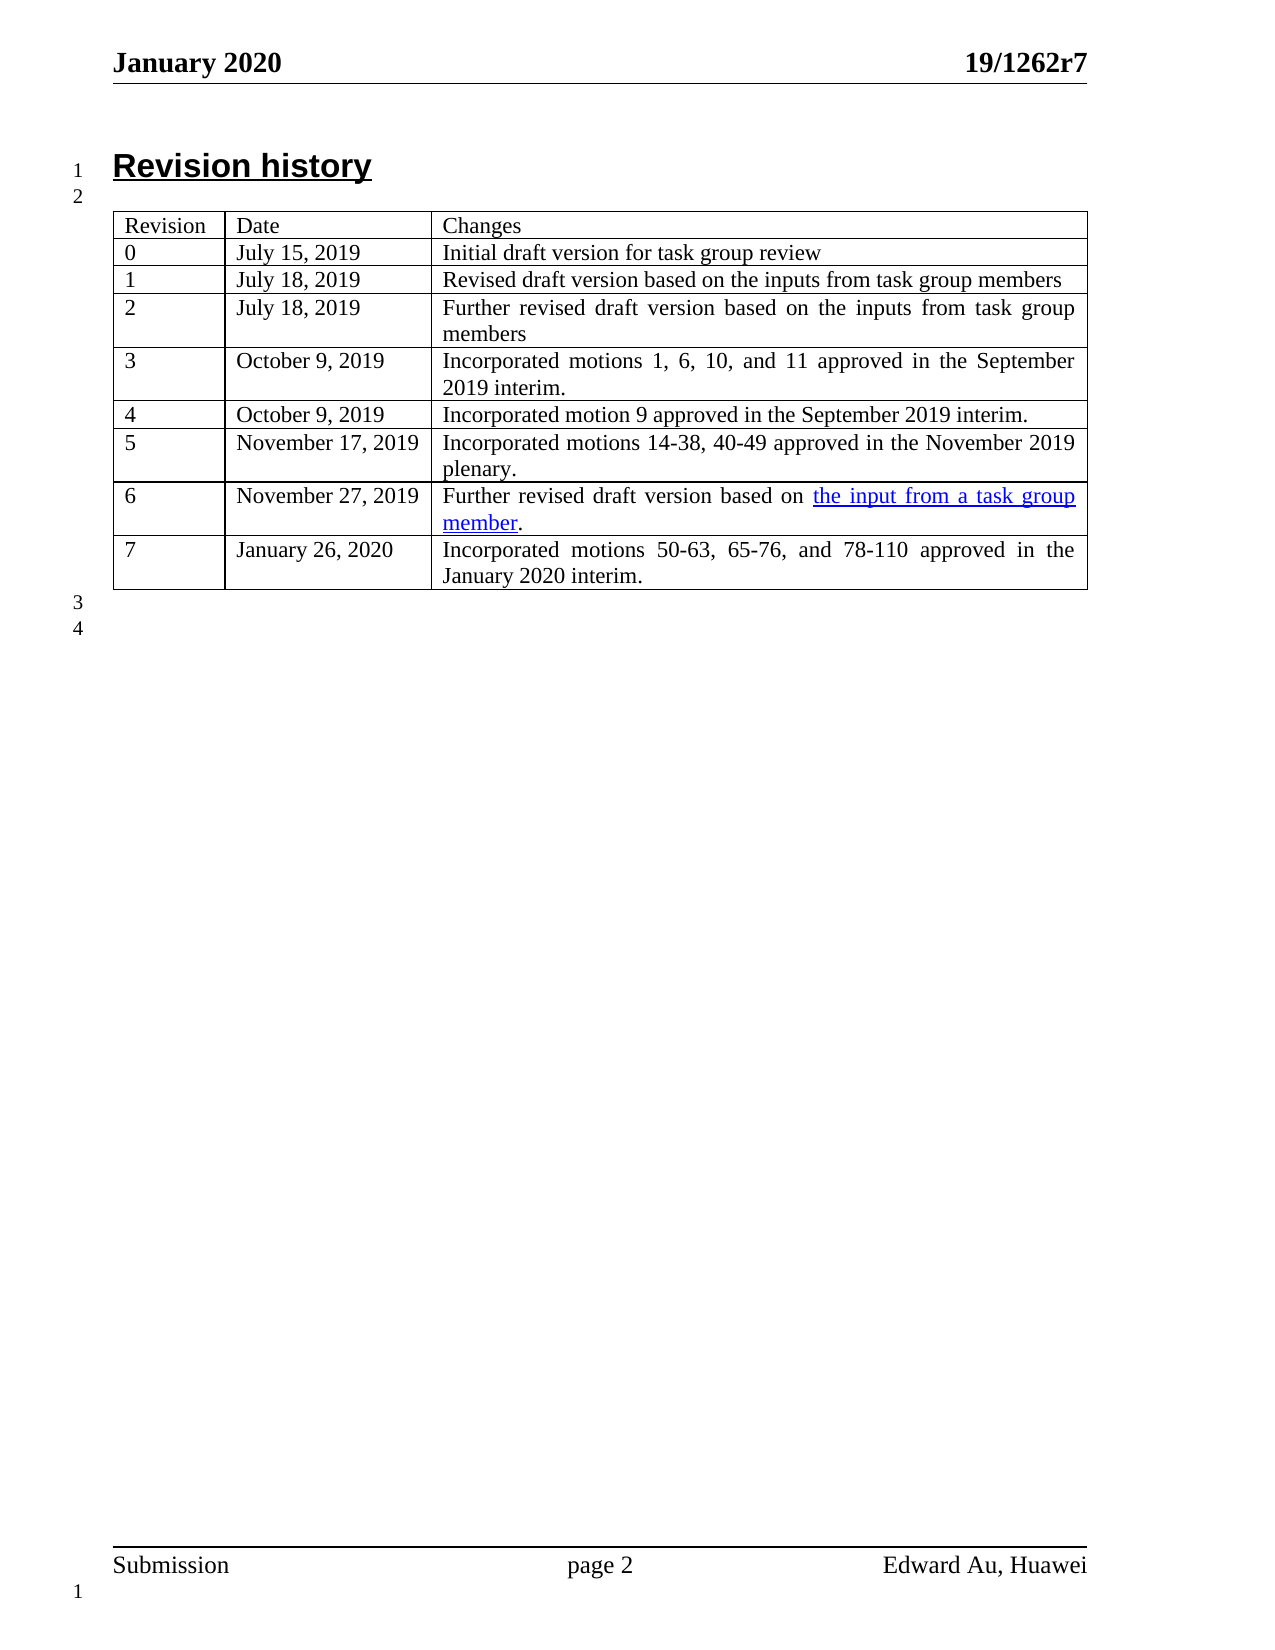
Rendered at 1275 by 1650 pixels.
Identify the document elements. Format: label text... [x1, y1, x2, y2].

table_cell July 18, 2019 [226, 266, 431, 293]
table_cell 0 [114, 239, 224, 265]
table_header Date [226, 212, 431, 238]
table_cell 1 [114, 266, 224, 293]
subtitle Revision history [112, 146, 1087, 184]
table_cell 3 [114, 348, 224, 400]
table_header Revision [114, 212, 224, 238]
table_cell January 26, 2020 [226, 536, 431, 589]
table_cell Incorporated motions 14-38, 40-49 approved in the November 2019 plenary. [432, 429, 1087, 481]
table_cell Further revised draft version based on the input from a task group member. [432, 483, 1087, 535]
table_cell 2 [114, 294, 224, 347]
table_cell Initial draft version for task group review [432, 239, 1087, 265]
table_cell July 18, 2019 [226, 294, 431, 347]
table_cell 5 [114, 429, 224, 481]
table_cell Incorporated motions 1, 6, 10, and 11 approved in the September 2019 interim. [432, 348, 1087, 400]
table_cell Further revised draft version based on the inputs from task group members [432, 294, 1087, 347]
table_cell November 27, 2019 [226, 483, 431, 535]
table_cell October 9, 2019 [226, 401, 431, 428]
table_cell Revised draft version based on the inputs from task group members [432, 266, 1087, 293]
table_header Changes [432, 212, 1087, 238]
table_cell 6 [114, 483, 224, 535]
table_cell October 9, 2019 [226, 348, 431, 400]
table_cell 4 [114, 401, 224, 428]
table_cell November 17, 2019 [226, 429, 431, 481]
table_cell Incorporated motions 50-63, 65-76, and 78-110 approved in the January 2020 interim. [432, 536, 1087, 589]
table_cell Incorporated motion 9 approved in the September 2019 interim. [432, 401, 1087, 428]
table_cell July 15, 2019 [226, 239, 431, 265]
table_cell 7 [114, 536, 224, 589]
